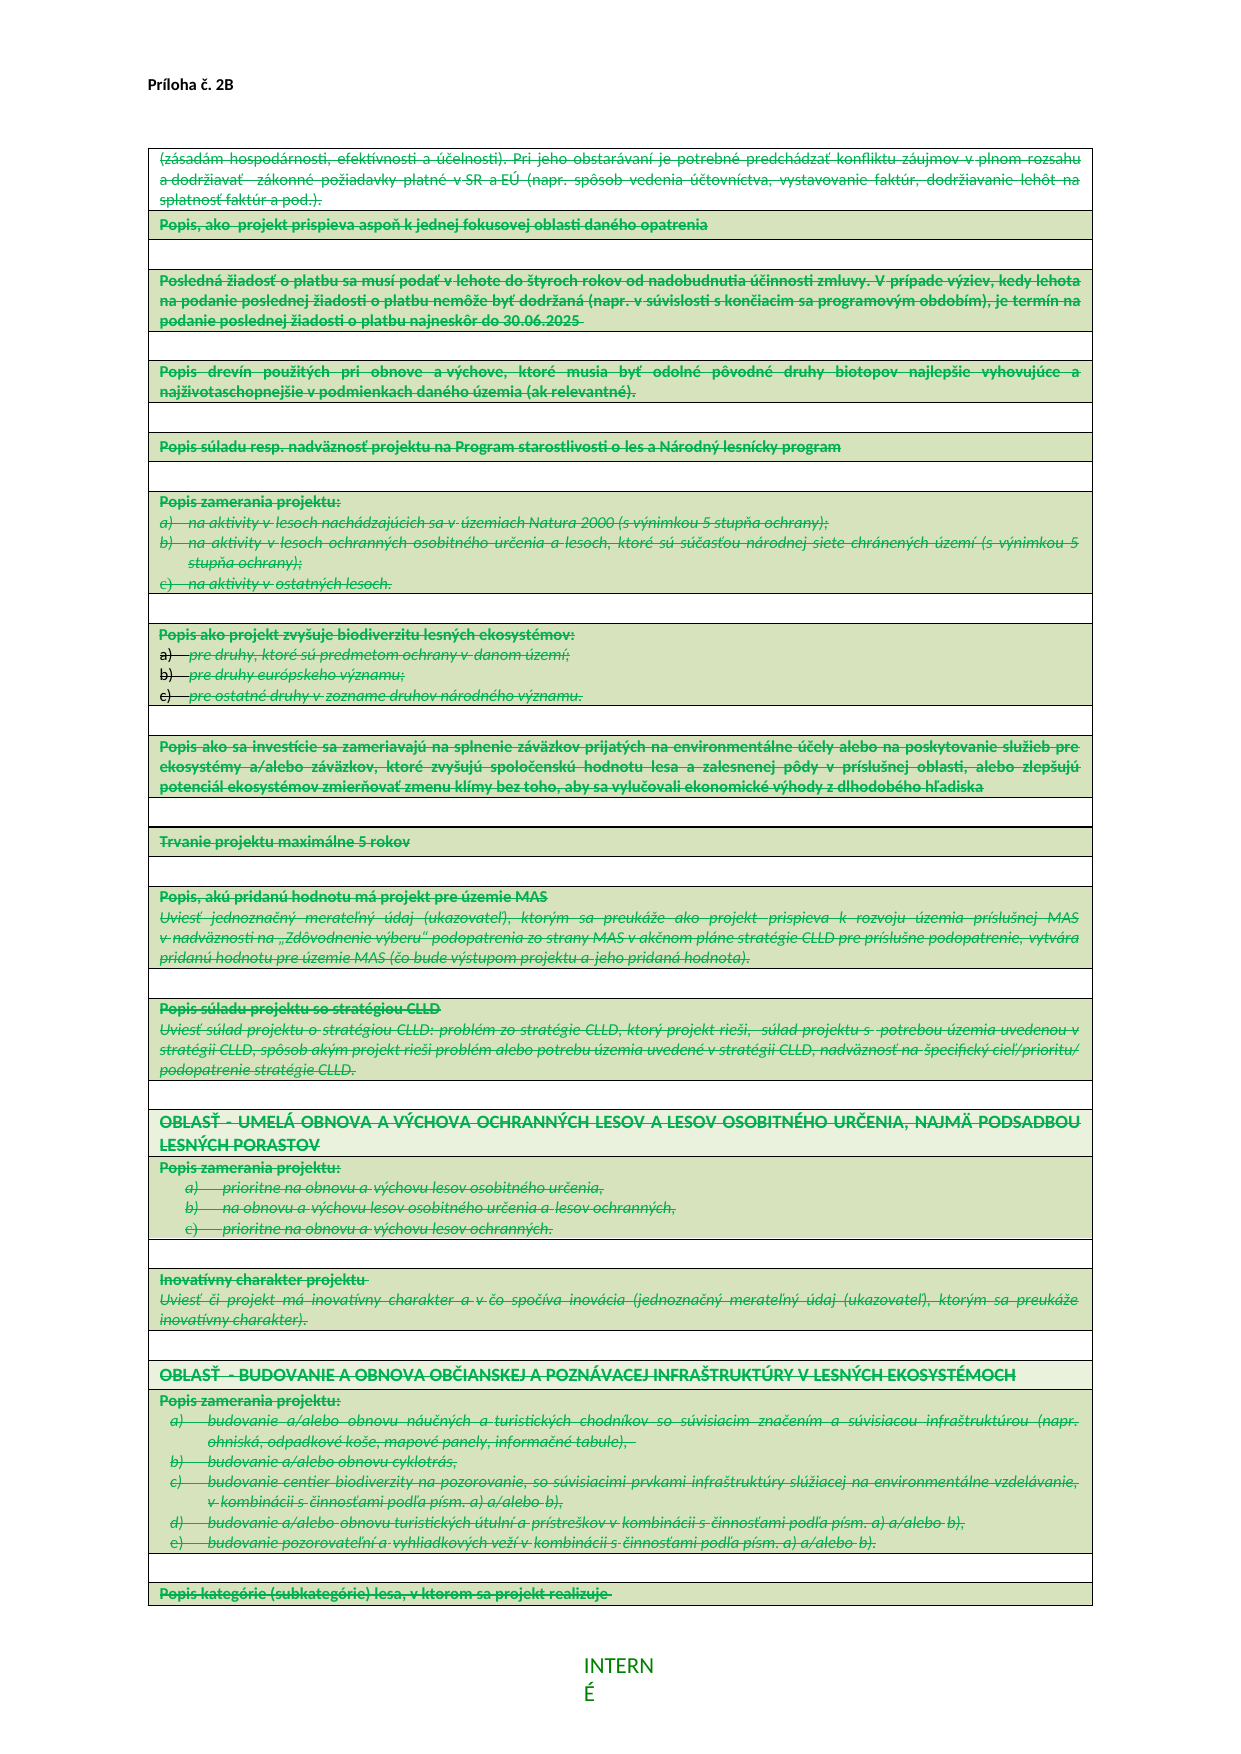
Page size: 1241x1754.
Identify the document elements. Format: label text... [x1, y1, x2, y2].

table_cell [149, 1554, 1092, 1582]
table_cell [149, 857, 1092, 886]
table_cell Popis ako sa investície sa zameriavajú na splnenie záväzkov prijatých na environmentálne účely alebo na poskytovanie služieb pre ekosystémy a/alebo záväzkov, ktoré zvyšujú spoločenskú hodnotu lesa a zalesnenej pôdy v príslušnej oblasti, alebo zlepšujú potenciál ekosystémov zmierňovať zmenu klímy bez toho, aby sa vylučovali ekonomické výhody z dlhodobého hľadiska [149, 736, 1092, 797]
table_cell Oblasť - Budovanie a obnova občianskej a poznávacej infraštruktúry v lesných ekosystémoch [149, 1361, 1092, 1389]
table_cell [149, 240, 1092, 269]
table_cell Popis, ako projekt prispieva aspoň k jednej fokusovej oblasti daného opatrenia [149, 211, 1092, 239]
table_cell Popis súladu resp. nadväznosť projektu na Program starostlivosti o les a Národný lesnícky program [149, 433, 1092, 461]
table_cell [149, 594, 1092, 623]
table_cell [149, 1240, 1092, 1268]
table_cell [149, 706, 1092, 735]
table_cell [149, 969, 1092, 997]
table_cell Trvanie projektu maximálne 5 rokov [149, 828, 1092, 856]
table_cell Popis, akú pridanú hodnotu má projekt pre územie MAS Uviesť jednoznačný merateľný údaj (ukazovateľ), ktorým sa preukáže ako projekt prispieva k rozvoju územia príslušnej MAS v nadväznosti na „Zdôvodnenie výberu“ podopatrenia zo strany MAS v akčnom pláne stratégie CLLD pre príslušne podopatrenie, vytvára pridanú hodnotu pre územie MAS (čo bude výstupom projektu a jeho pridaná hodnota). [149, 887, 1092, 968]
table_cell Posledná žiadosť o platbu sa musí podať v lehote do štyroch rokov od nadobudnutia účinnosti zmluvy. V prípade výziev, kedy lehota na podanie poslednej žiadosti o platbu nemôže byť dodržaná (napr. v súvislosti s končiacim sa programovým obdobím), je termín na podanie poslednej žiadosti o platbu najneskôr do 30.06.2025 [149, 270, 1092, 331]
table_cell [149, 798, 1092, 826]
table_cell Popis zamerania projektu: prioritne na obnovu a výchovu lesov osobitného určenia, na obnovu a výchovu lesov osobitného určenia a lesov ochranných, prioritne na obnovu a výchovu lesov ochranných. [149, 1157, 1092, 1238]
table_cell Popis súladu projektu so stratégiou CLLD Uviesť súlad projektu o stratégiou CLLD: problém zo stratégie CLLD, ktorý projekt rieši, súlad projektu s potrebou územia uvedenou v stratégii CLLD, spôsob akým projekt rieši problém alebo potrebu územia uvedené v stratégii CLLD, nadväznosť na špecifický cieľ/prioritu/ podopatrenie stratégie CLLD. [149, 999, 1092, 1080]
table_cell Popis zamerania projektu: na aktivity v lesoch nachádzajúcich sa v územiach Natura 2000 (s výnimkou 5 stupňa ochrany); na aktivity v lesoch ochranných osobitného určenia a lesoch, ktoré sú súčasťou národnej siete chránených území (s výnimkou 5 stupňa ochrany); na aktivity v ostatných lesoch. [149, 492, 1092, 593]
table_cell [149, 1583, 1092, 1605]
table_cell Inovatívny charakter projektu Uviesť či projekt má inovatívny charakter a v čo spočíva inovácia (jednoznačný merateľný údaj (ukazovateľ), ktorým sa preukáže inovatívny charakter). [149, 1269, 1092, 1330]
table_cell [149, 1331, 1092, 1359]
table_cell Oblasť - Umelá obnova a výchova ochranných lesov a lesov osobitného určenia, najmä podsadbou lesných porastov [149, 1110, 1092, 1156]
table_cell [149, 1081, 1092, 1109]
table_cell [149, 332, 1092, 360]
table_cell Popis drevín použitých pri obnove a výchove, ktoré musia byť odolné pôvodné druhy biotopov najlepšie vyhovujúce a najživotaschopnejšie v podmienkach daného územia (ak relevantné). [149, 361, 1092, 402]
table_cell [149, 403, 1092, 432]
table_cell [149, 149, 1092, 209]
table_cell Popis zamerania projektu: budovanie a/alebo obnovu náučných a turistických chodníkov so súvisiacim značením a súvisiacou infraštruktúrou (napr. ohniská, odpadkové koše, mapové panely, informačné tabule), budovanie a/alebo obnovu cyklotrás, budovanie centier biodiverzity na pozorovanie, so súvisiacimi prvkami infraštruktúry slúžiacej na environmentálne vzdelávanie, v kombinácii s činnosťami podľa písm. a) a/alebo b), budovanie a/alebo obnovu turistických útulní a prístreškov v kombinácii s činnosťami podľa písm. a) a/alebo b), budovanie pozorovateľní a vyhliadkových veží v kombinácii s činnosťami podľa písm. a) a/alebo b). [149, 1390, 1092, 1553]
table_cell Popis ako projekt zvyšuje biodiverzitu lesných ekosystémov: pre druhy, ktoré sú predmetom ochrany v danom území; pre druhy európskeho významu; pre ostatné druhy v zozname druhov národného významu. [149, 624, 1092, 705]
table_cell [149, 462, 1092, 491]
